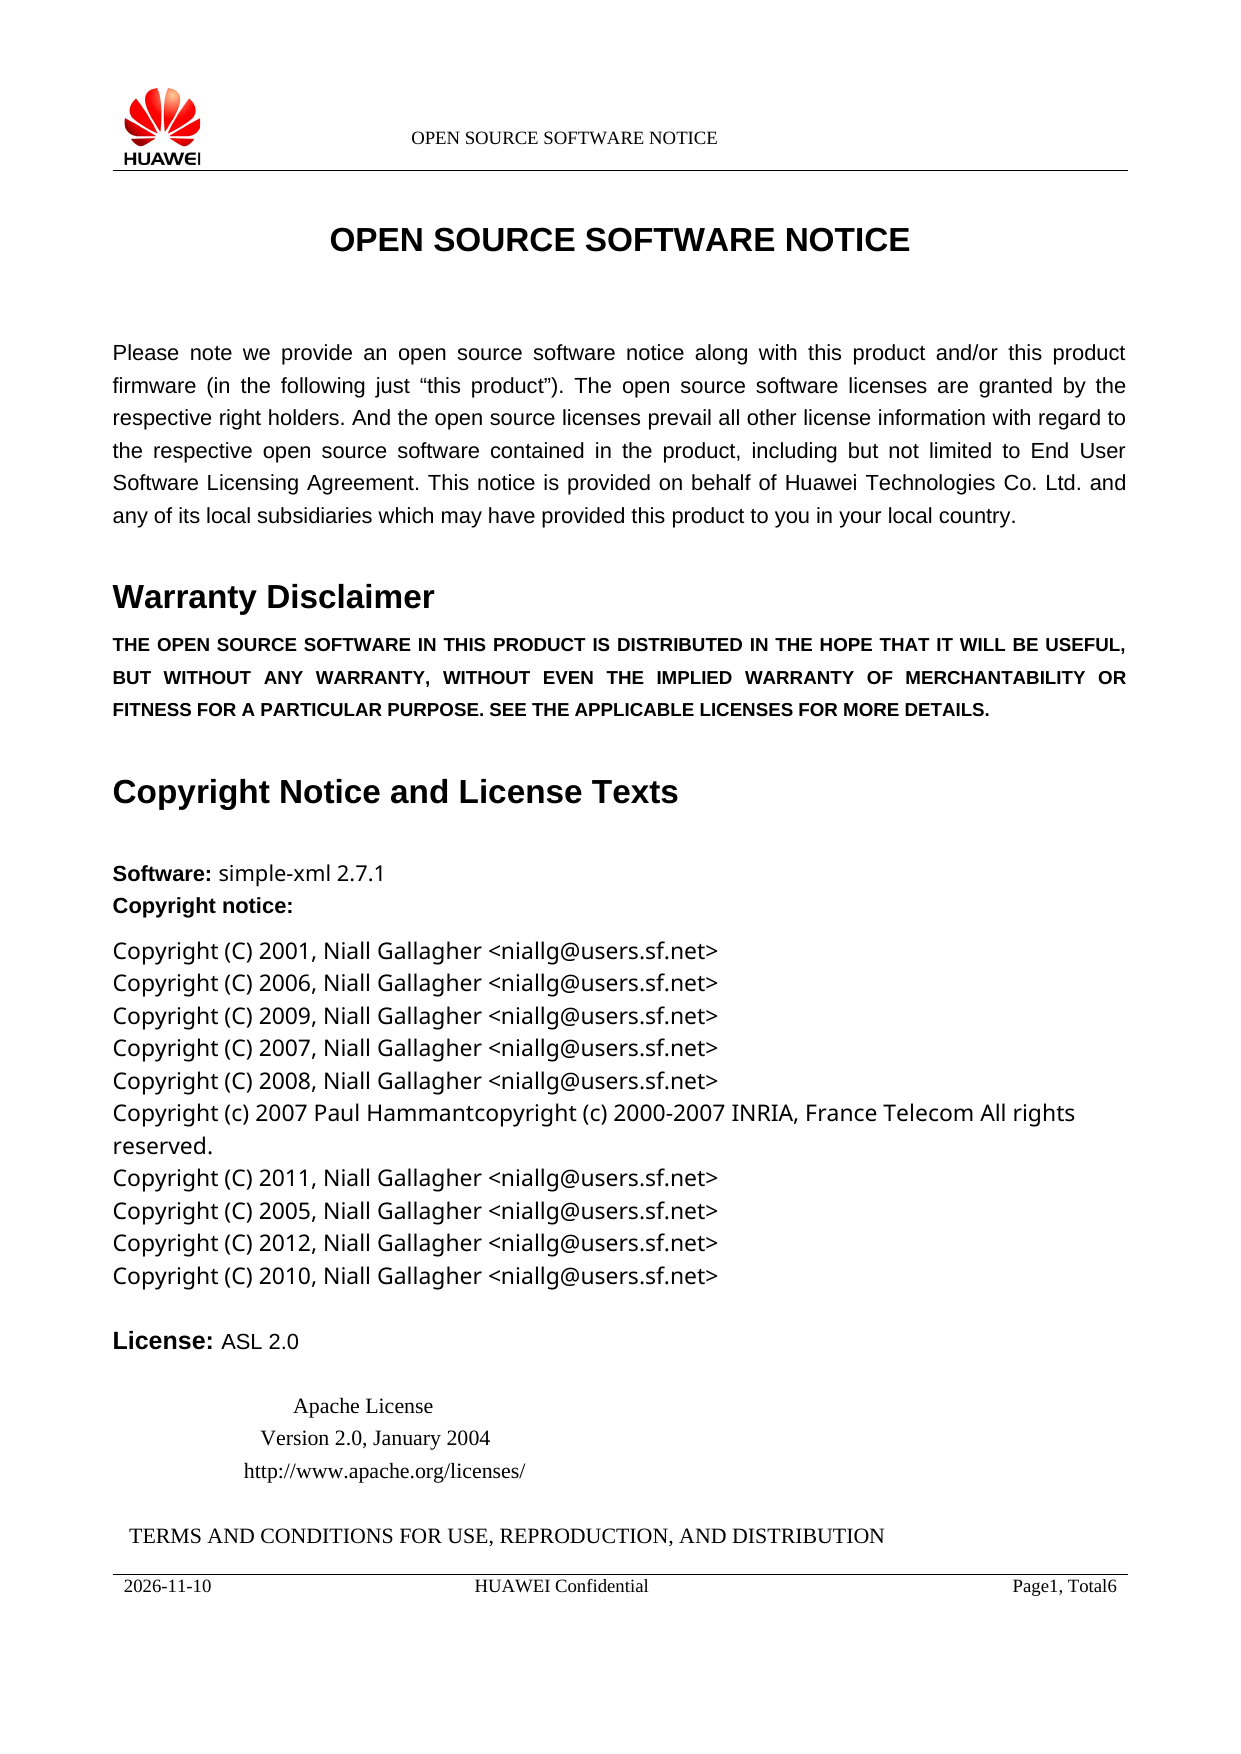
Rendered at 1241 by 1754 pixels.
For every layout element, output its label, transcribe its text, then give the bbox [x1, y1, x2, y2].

text Please note we provide an open source software notice along with this product and/or this product firmware (in the following just “this product”). The open source software licenses are granted by the respective right holders. And the open source licenses prevail all other license information with regard to the respective open source software contained in the product, including but not limited to End User Software Licensing Agreement. This notice is provided on behalf of Huawei Technologies Co. Ltd. and any of its local subsidiaries which may have provided this product to you in your local country. [112, 336, 1128, 531]
text OPEN SOURCE SOFTWARE NOTICE [112, 206, 1128, 271]
text Warranty Disclaimer [112, 564, 1128, 629]
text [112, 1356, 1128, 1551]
title Software: simple-xml 2.7.1 [112, 856, 1128, 889]
text License: ASL 2.0 [112, 1324, 1128, 1356]
text Copyright (C) 2001, Niall Gallagher <niallg@users.sf.net> Copyright (C) 2006, Niall Gallagher <niallg@users.sf.net> Copyright (C) 2009, Niall Gallagher <niallg@users.sf.net> Copyright (C) 2007, Niall Gallagher <niallg@users.sf.net> Copyright (C) 2008, Niall Gallagher <niallg@users.sf.net> Copyright (c) 2007 Paul Hammantcopyright (c) 2000-2007 INRIA, France Telecom All rights reserved. Copyright (C) 2011, Niall Gallagher <niallg@users.sf.net> Copyright (C) 2005, Niall Gallagher <niallg@users.sf.net> Copyright (C) 2012, Niall Gallagher <niallg@users.sf.net> Copyright (C) 2010, Niall Gallagher <niallg@users.sf.net> [112, 934, 1128, 1324]
text The open source software in this product is distributed in the hope that it will be useful, but WITHOUT ANY WARRANTY, without even the implied warranty of MERCHANTABILITY or FITNESS FOR A PARTICULAR PURPOSE. See the applicable licenses for more details. [112, 629, 1128, 726]
picture [124, 88, 201, 165]
text Copyright Notice and License Texts [112, 759, 1128, 824]
text Copyright notice: [112, 889, 1128, 921]
